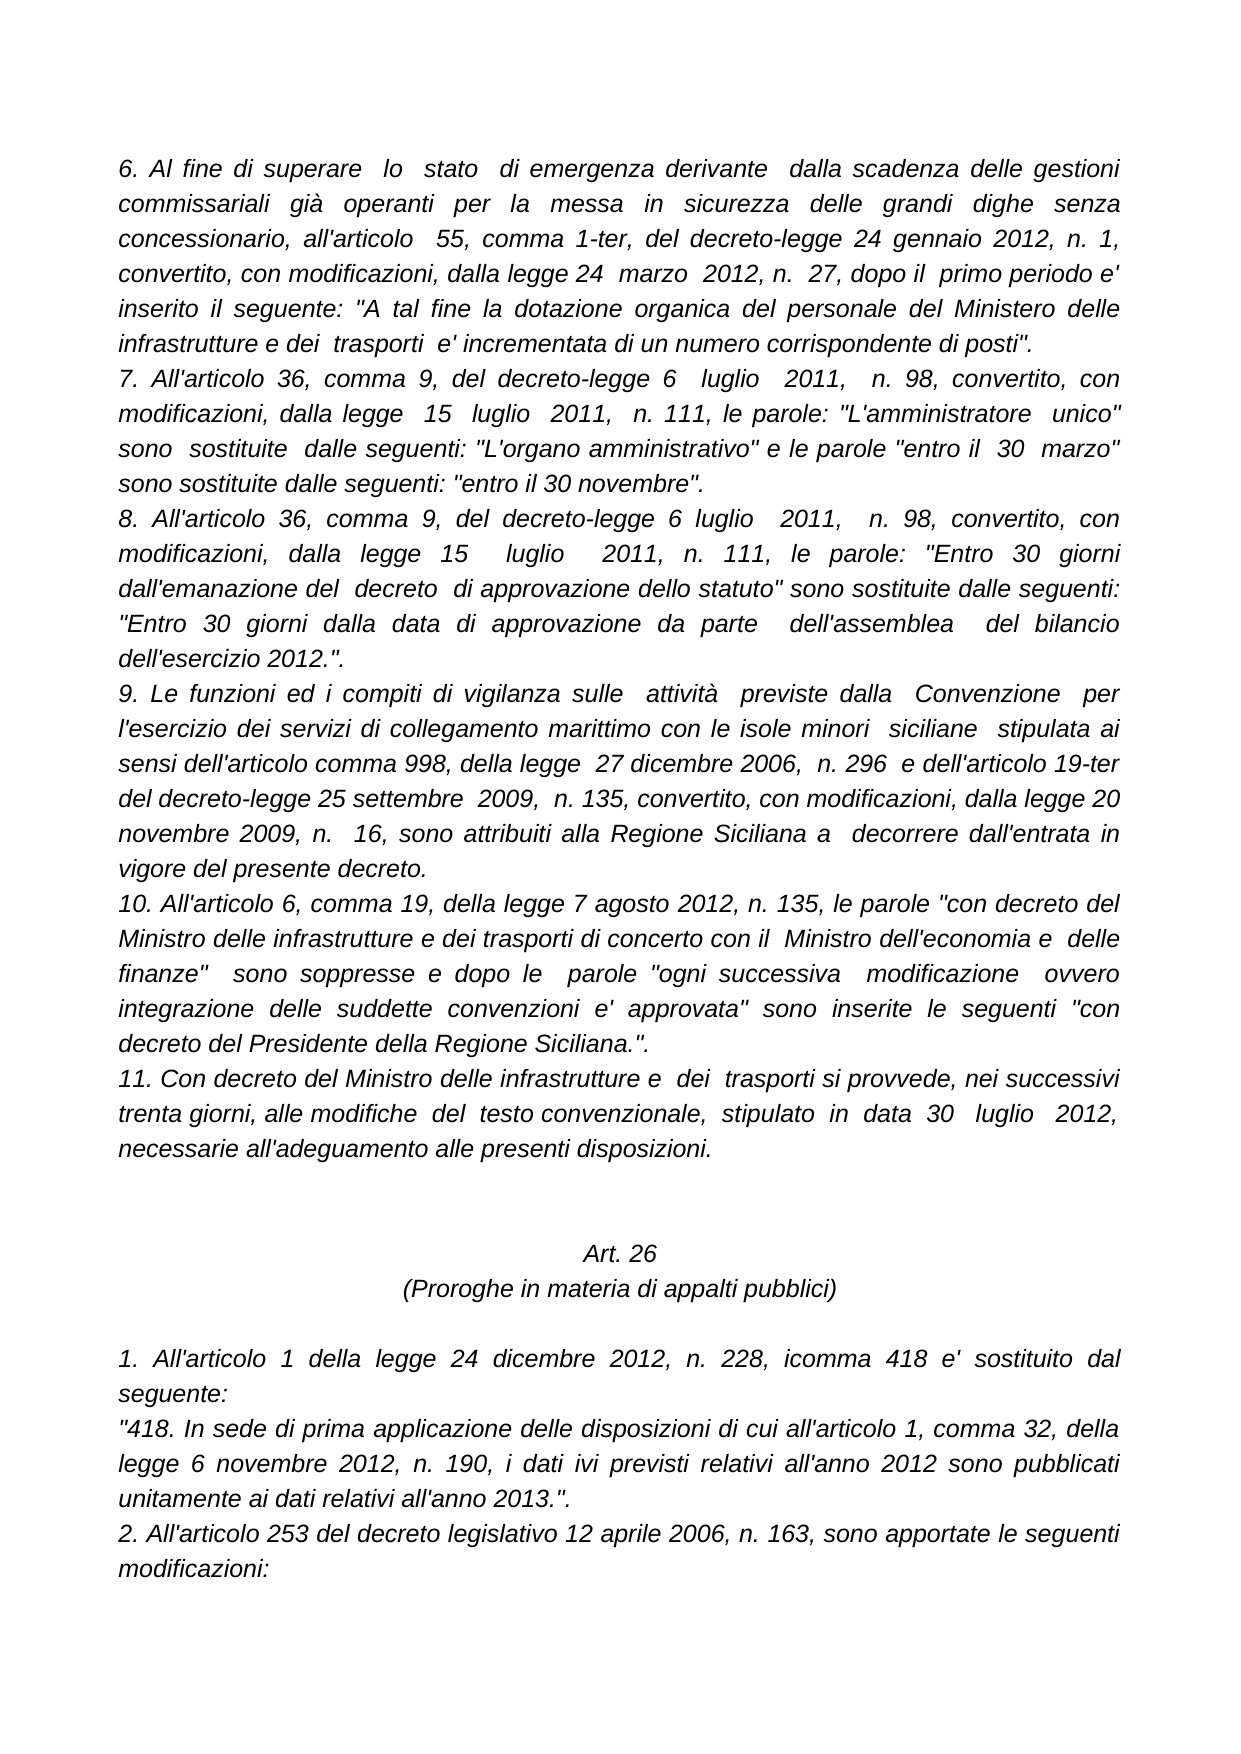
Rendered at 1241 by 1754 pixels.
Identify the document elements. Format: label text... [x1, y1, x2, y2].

text 1. All'articolo 1 della legge 24 dicembre 2012, n. 228, icomma 418 e' sostituito dal seguente: [118, 1338, 1122, 1408]
text 10. All'articolo 6, comma 19, della legge 7 agosto 2012, n. 135, le parole "con decreto del Ministro delle infrastrutture e dei trasporti di concerto con il Ministro dell'economia e delle finanze" sono soppresse e dopo le parole "ogni successiva modificazione ovvero integrazione delle suddette convenzioni e' approvata" sono inserite le seguenti "con decreto del Presidente della Regione Siciliana.". [118, 883, 1122, 1058]
text "418. In sede di prima applicazione delle disposizioni di cui all'articolo 1, comma 32, della legge 6 novembre 2012, n. 190, i dati ivi previsti relativi all'anno 2012 sono pubblicati unitamente ai dati relativi all'anno 2013.". [118, 1408, 1122, 1513]
text 7. All'articolo 36, comma 9, del decreto-legge 6 luglio 2011, n. 98, convertito, con modificazioni, dalla legge 15 luglio 2011, n. 111, le parole: "L'amministratore unico" sono sostituite dalle seguenti: "L'organo amministrativo" e le parole "entro il 30 marzo" sono sostituite dalle seguenti: "entro il 30 novembre". [118, 358, 1122, 498]
text (Proroghe in materia di appalti pubblici) [118, 1268, 1122, 1303]
text Art. 26 [118, 1233, 1122, 1268]
text 11. Con decreto del Ministro delle infrastrutture e dei trasporti si provvede, nei successivi trenta giorni, alle modifiche del testo convenzionale, stipulato in data 30 luglio 2012, necessarie all'adeguamento alle presenti disposizioni. [118, 1058, 1122, 1163]
text 9. Le funzioni ed i compiti di vigilanza sulle attività previste dalla Convenzione per l'esercizio dei servizi di collegamento marittimo con le isole minori siciliane stipulata ai sensi dell'articolo comma 998, della legge 27 dicembre 2006, n. 296 e dell'articolo 19-ter del decreto-legge 25 settembre 2009, n. 135, convertito, con modificazioni, dalla legge 20 novembre 2009, n. 16, sono attribuiti alla Regione Siciliana a decorrere dall'entrata in vigore del presente decreto. [118, 673, 1122, 883]
text 2. All'articolo 253 del decreto legislativo 12 aprile 2006, n. 163, sono apportate le seguenti modificazioni: [118, 1513, 1122, 1583]
text 8. All'articolo 36, comma 9, del decreto-legge 6 luglio 2011, n. 98, convertito, con modificazioni, dalla legge 15 luglio 2011, n. 111, le parole: "Entro 30 giorni dall'emanazione del decreto di approvazione dello statuto" sono sostituite dalle seguenti: "Entro 30 giorni dalla data di approvazione da parte dell'assemblea del bilancio dell'esercizio 2012.". [118, 498, 1122, 673]
text 6. Al fine di superare lo stato di emergenza derivante dalla scadenza delle gestioni commissariali già operanti per la messa in sicurezza delle grandi dighe senza concessionario, all'articolo 55, comma 1-ter, del decreto-legge 24 gennaio 2012, n. 1, convertito, con modificazioni, dalla legge 24 marzo 2012, n. 27, dopo il primo periodo e' inserito il seguente: "A tal fine la dotazione organica del personale del Ministero delle infrastrutture e dei trasporti e' incrementata di un numero corrispondente di posti". [118, 148, 1122, 358]
